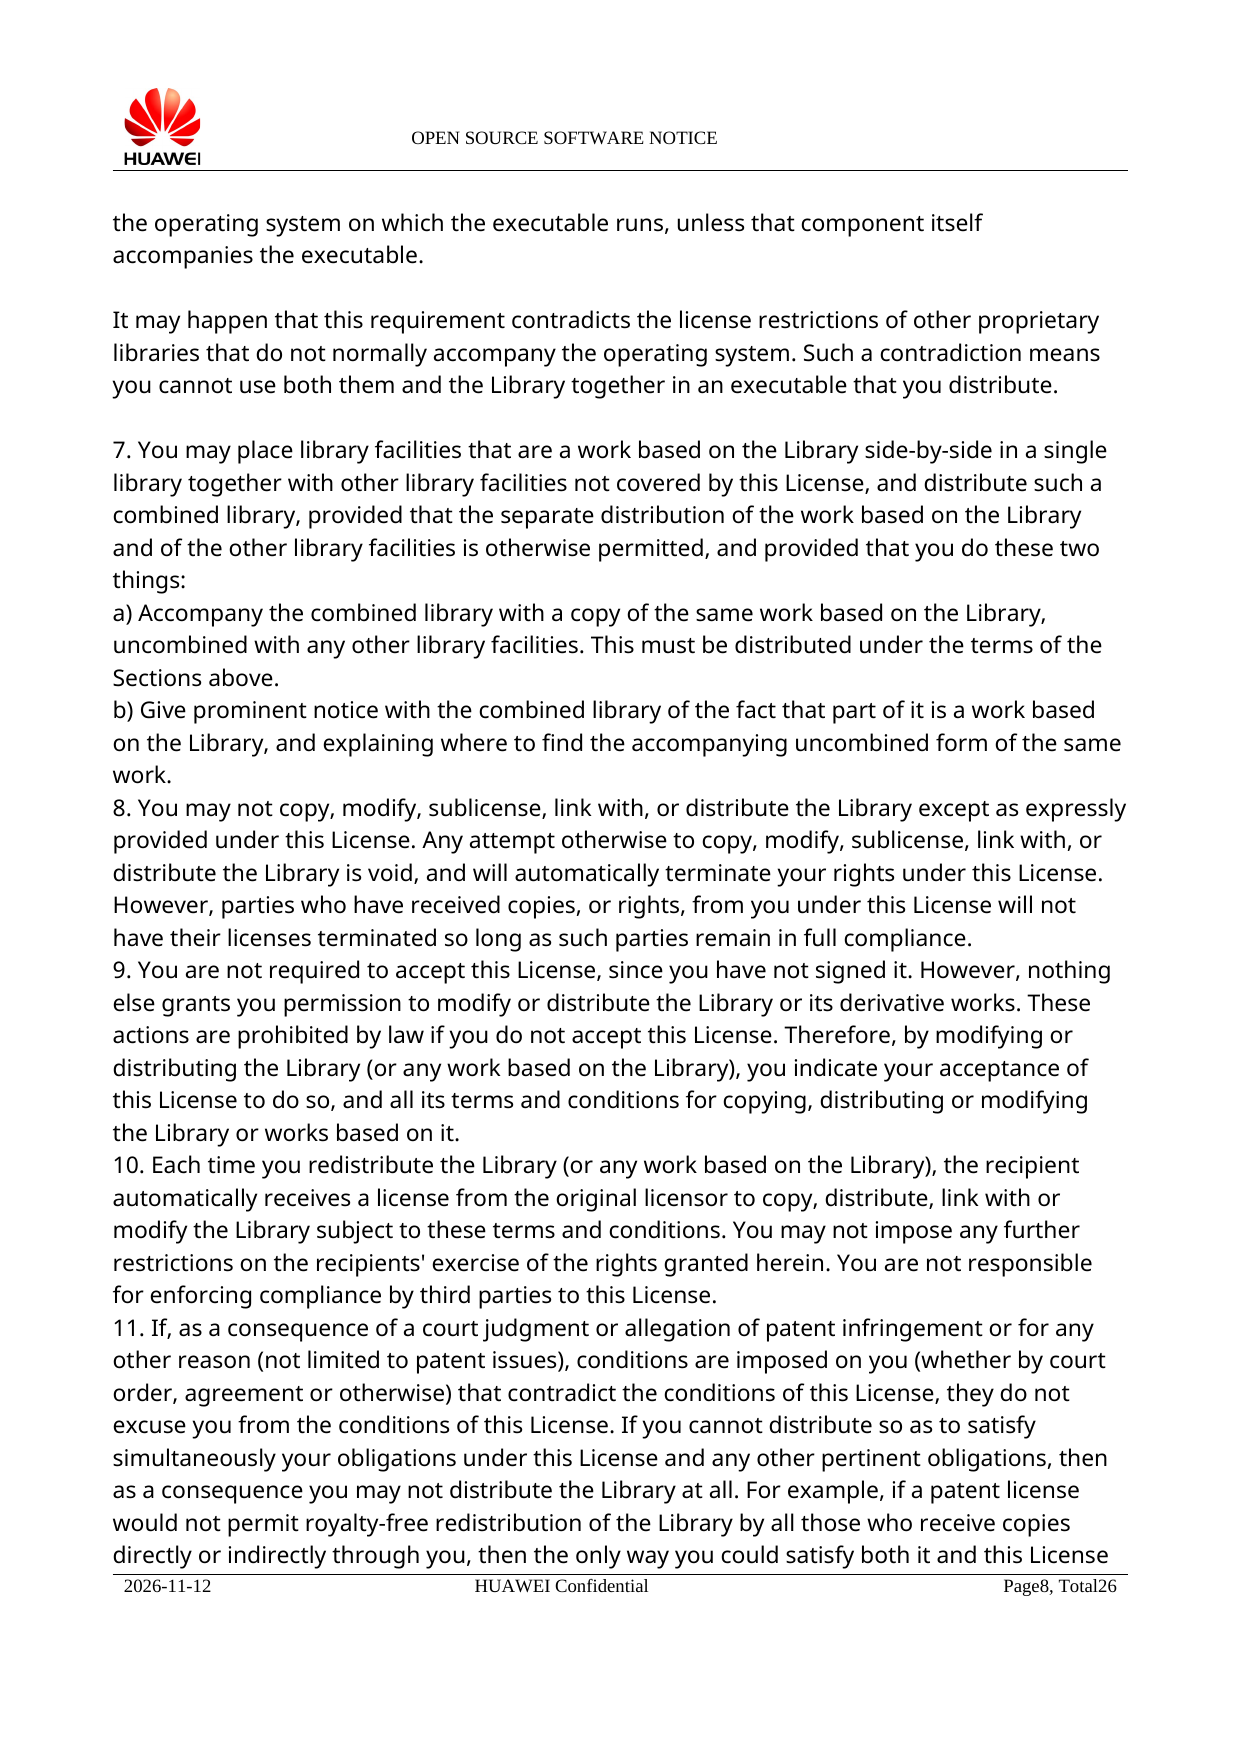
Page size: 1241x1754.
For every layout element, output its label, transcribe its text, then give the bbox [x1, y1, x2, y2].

text 9. You are not required to accept this License, since you have not signed it. However, nothing else grants you permission to modify or distribute the Library or its derivative works. These actions are prohibited by law if you do not accept this License. Therefore, by modifying or distributing the Library (or any work based on the Library), you indicate your acceptance of this License to do so, and all its terms and conditions for copying, distributing or modifying the Library or works based on it. [112, 954, 1128, 1149]
text It may happen that this requirement contradicts the license restrictions of other proprietary libraries that do not normally accompany the operating system. Such a contradiction means you cannot use both them and the Library together in an executable that you distribute. [112, 304, 1128, 401]
text 8. You may not copy, modify, sublicense, link with, or distribute the Library except as expressly provided under this License. Any attempt otherwise to copy, modify, sublicense, link with, or distribute the Library is void, and will automatically terminate your rights under this License. However, parties who have received copies, or rights, from you under this License will not have their licenses terminated so long as such parties remain in full compliance. [112, 791, 1128, 954]
picture [124, 88, 201, 165]
text 10. Each time you redistribute the Library (or any work based on the Library), the recipient automatically receives a license from the original licensor to copy, distribute, link with or modify the Library subject to these terms and conditions. You may not impose any further restrictions on the recipients' exercise of the rights granted herein. You are not responsible for enforcing compliance by third parties to this License. [112, 1149, 1128, 1311]
text b) Give prominent notice with the combined library of the fact that part of it is a work based on the Library, and explaining where to find the accompanying uncombined form of the same work. [112, 694, 1128, 791]
text a) Accompany the combined library with a copy of the same work based on the Library, uncombined with any other library facilities. This must be distributed under the terms of the Sections above. [112, 596, 1128, 694]
text 7. You may place library facilities that are a work based on the Library side-by-side in a single library together with other library facilities not covered by this License, and distribute such a combined library, provided that the separate distribution of the work based on the Library and of the other library facilities is otherwise permitted, and provided that you do these two things: [112, 434, 1128, 596]
